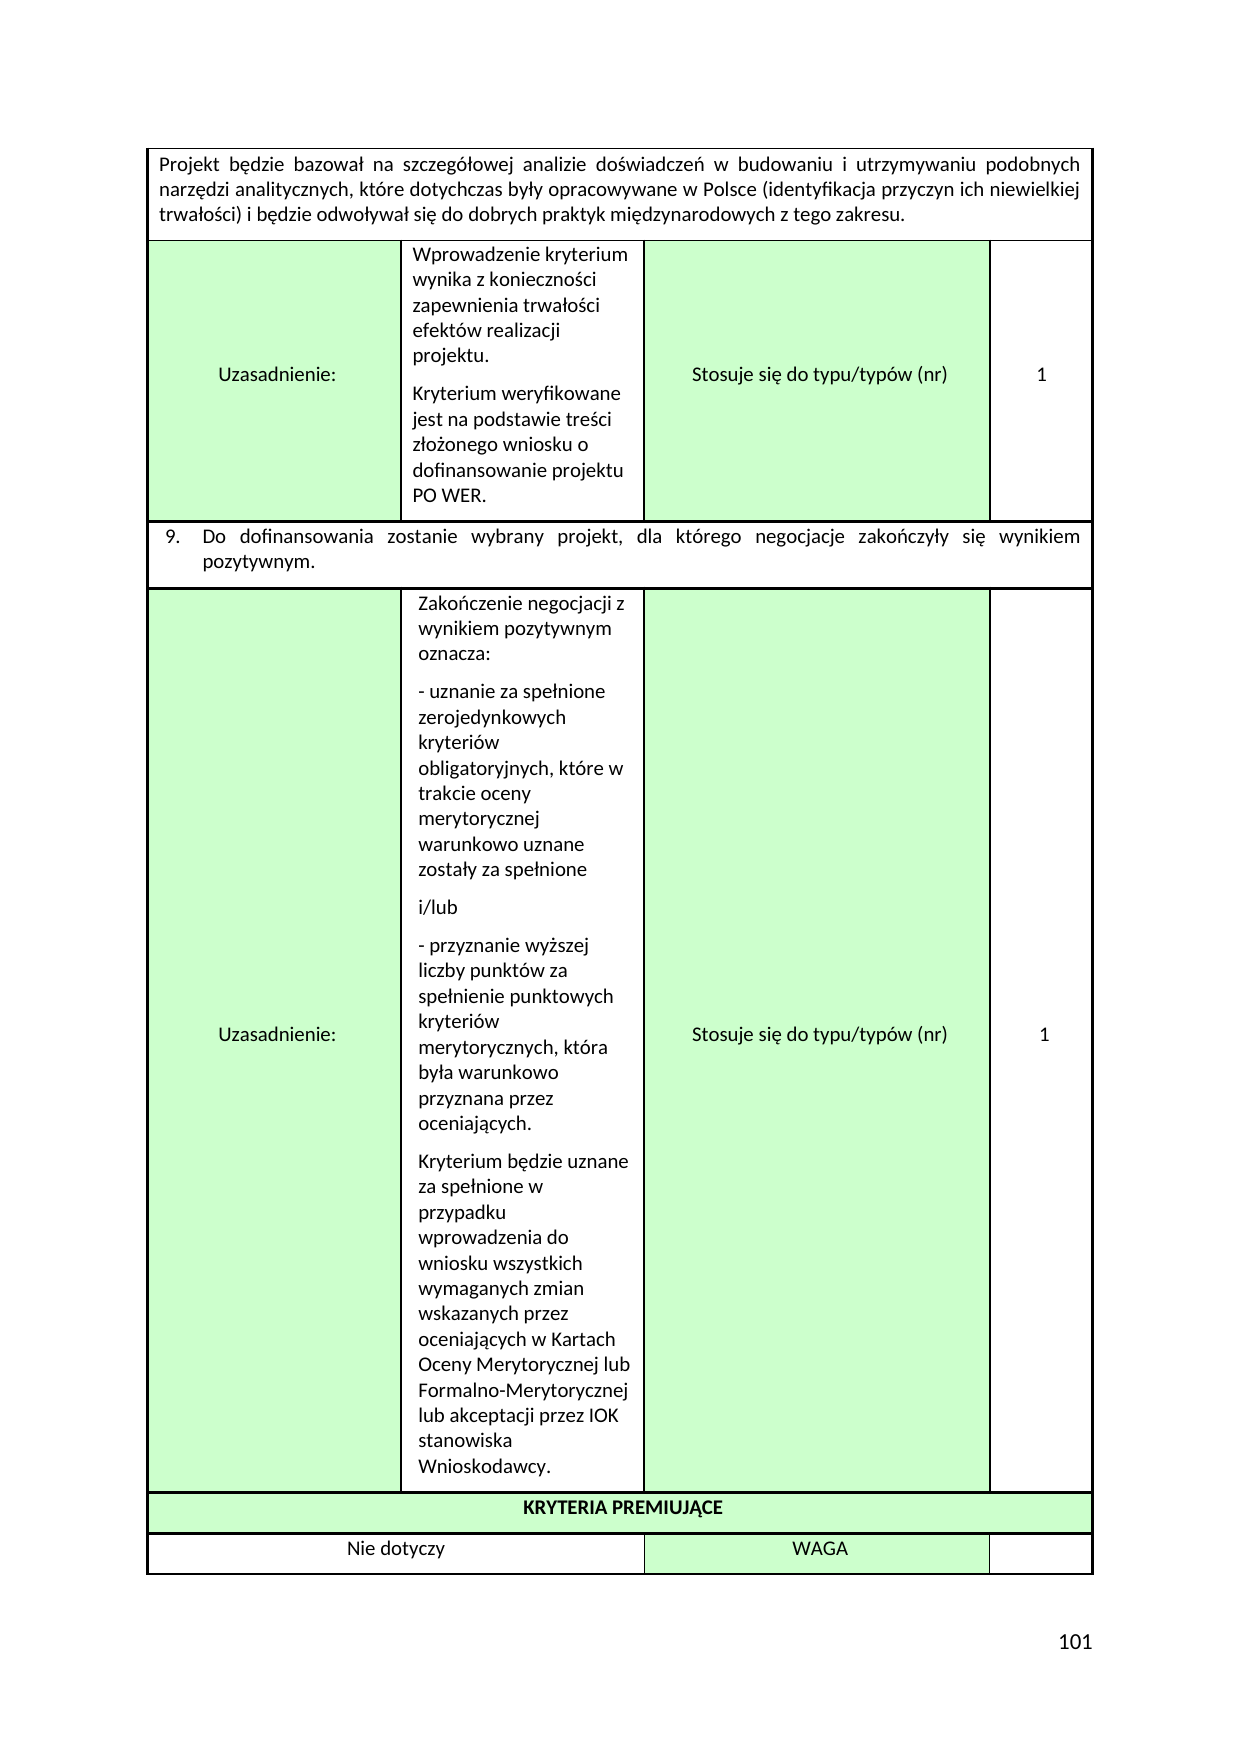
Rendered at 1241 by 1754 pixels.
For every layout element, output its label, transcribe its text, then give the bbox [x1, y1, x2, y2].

table_cell Do dofinansowania zostanie wybrany projekt, dla którego negocjacje zakończyły się wynikiem pozytywnym. [149, 523, 1091, 587]
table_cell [149, 149, 1091, 239]
table_cell [990, 1535, 1091, 1573]
table_cell Wprowadzenie kryterium wynika z konieczności zapewnienia trwałości efektów realizacji projektu. Kryterium weryfikowane jest na podstawie treści złożonego wniosku o dofinansowanie projektu PO WER. [402, 241, 643, 520]
table_cell 1 [991, 590, 1091, 1491]
table_cell Zakończenie negocjacji z wynikiem pozytywnym oznacza: - uznanie za spełnione zerojedynkowych kryteriów obligatoryjnych, które w trakcie oceny merytorycznej warunkowo uznane zostały za spełnione i/lub - przyznanie wyższej liczby punktów za spełnienie punktowych kryteriów merytorycznych, która była warunkowo przyznana przez oceniających. Kryterium będzie uznane za spełnione w przypadku wprowadzenia do wniosku wszystkich wymaganych zmian wskazanych przez oceniających w Kartach Oceny Merytorycznej lub Formalno-Merytorycznej lub akceptacji przez IOK stanowiska Wnioskodawcy. [402, 590, 643, 1491]
table_cell Uzasadnienie: [149, 241, 400, 520]
table_cell Stosuje się do typu/typów (nr) [645, 241, 989, 520]
table_cell WAGA [645, 1535, 989, 1573]
table_cell Uzasadnienie: [149, 590, 400, 1491]
table_cell KRYTERIA PREMIUJĄCE [149, 1494, 1091, 1532]
table_cell 1 [991, 241, 1091, 520]
table_cell Nie dotyczy [149, 1535, 644, 1573]
table_cell Stosuje się do typu/typów (nr) [645, 590, 989, 1491]
